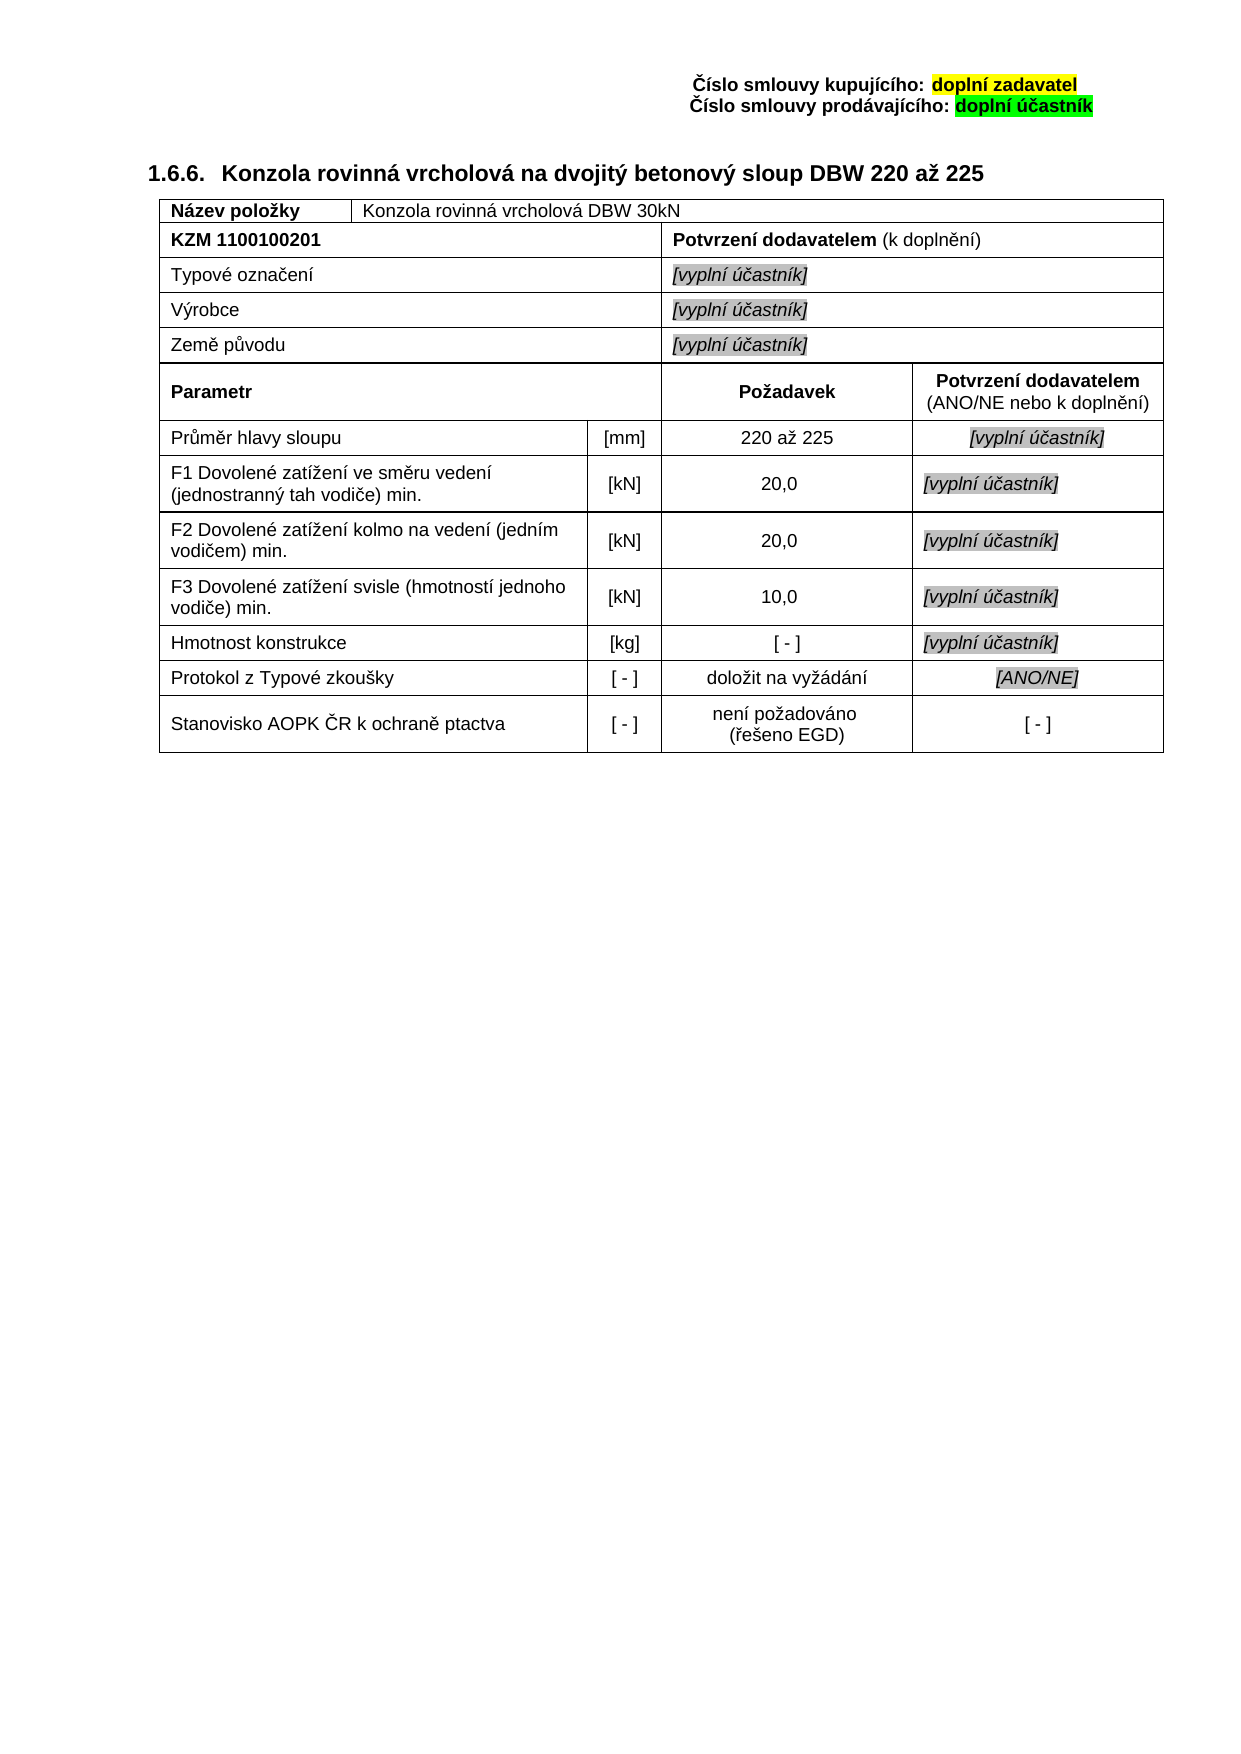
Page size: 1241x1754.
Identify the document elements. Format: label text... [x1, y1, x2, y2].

table_cell [vyplní účastník] [662, 258, 1163, 292]
table_cell Potvrzení dodavatelem (k doplnění) [662, 223, 1163, 257]
table_cell Výrobce [160, 293, 661, 327]
table_header Název položky [160, 200, 351, 222]
table_header Potvrzení dodavatelem (ANO/NE nebo k doplnění) [913, 364, 1163, 420]
table_cell Typové označení [160, 258, 661, 292]
table_cell není požadováno (řešeno EGD) [662, 696, 912, 752]
table_cell [ - ] [913, 696, 1163, 752]
table_cell F3 Dovolené zatížení svisle (hmotností jednoho vodiče) min. [160, 569, 587, 625]
table_cell [ - ] [588, 661, 661, 695]
table_cell [vyplní účastník] [913, 513, 1163, 568]
table_cell [mm] [588, 421, 661, 455]
table_header Parametr [160, 364, 588, 420]
table_cell [kN] [588, 456, 661, 511]
table_header Konzola rovinná vrcholová DBW 30kN [352, 200, 1163, 222]
table_cell doložit na vyžádání [662, 661, 912, 695]
table_cell 220 až 225 [662, 421, 912, 455]
list Konzola rovinná vrcholová na dvojitý betonový sloup DBW 220 až 225 [148, 160, 1093, 186]
table_cell [vyplní účastník] [662, 293, 1163, 327]
table_cell [ANO/NE] [913, 661, 1163, 695]
table_cell [ - ] [662, 626, 912, 660]
table_cell F1 Dovolené zatížení ve směru vedení (jednostranný tah vodiče) min. [160, 456, 587, 511]
table_cell Hmotnost konstrukce [160, 626, 587, 660]
table_cell [ - ] [588, 696, 661, 752]
table_cell 10,0 [662, 569, 912, 625]
table_cell 20,0 [662, 513, 912, 568]
table_cell [vyplní účastník] [913, 421, 1163, 455]
table_cell [vyplní účastník] [913, 569, 1163, 625]
table_header Požadavek [662, 364, 912, 420]
table_cell Protokol z Typové zkoušky [160, 661, 587, 695]
table_cell [vyplní účastník] [913, 456, 1163, 511]
table_cell 20,0 [662, 456, 912, 511]
table_header [588, 364, 661, 420]
table_cell [vyplní účastník] [662, 328, 1163, 362]
table_cell [vyplní účastník] [913, 626, 1163, 660]
table_cell Země původu [160, 328, 661, 362]
table_cell Stanovisko AOPK ČR k ochraně ptactva [160, 696, 587, 752]
table_cell F2 Dovolené zatížení kolmo na vedení (jedním vodičem) min. [160, 513, 587, 568]
table_cell [kN] [588, 569, 661, 625]
table_cell [kN] [588, 513, 661, 568]
table_cell [kg] [588, 626, 661, 660]
table_cell Průměr hlavy sloupu [160, 421, 587, 455]
table_cell KZM 1100100201 [160, 223, 661, 257]
